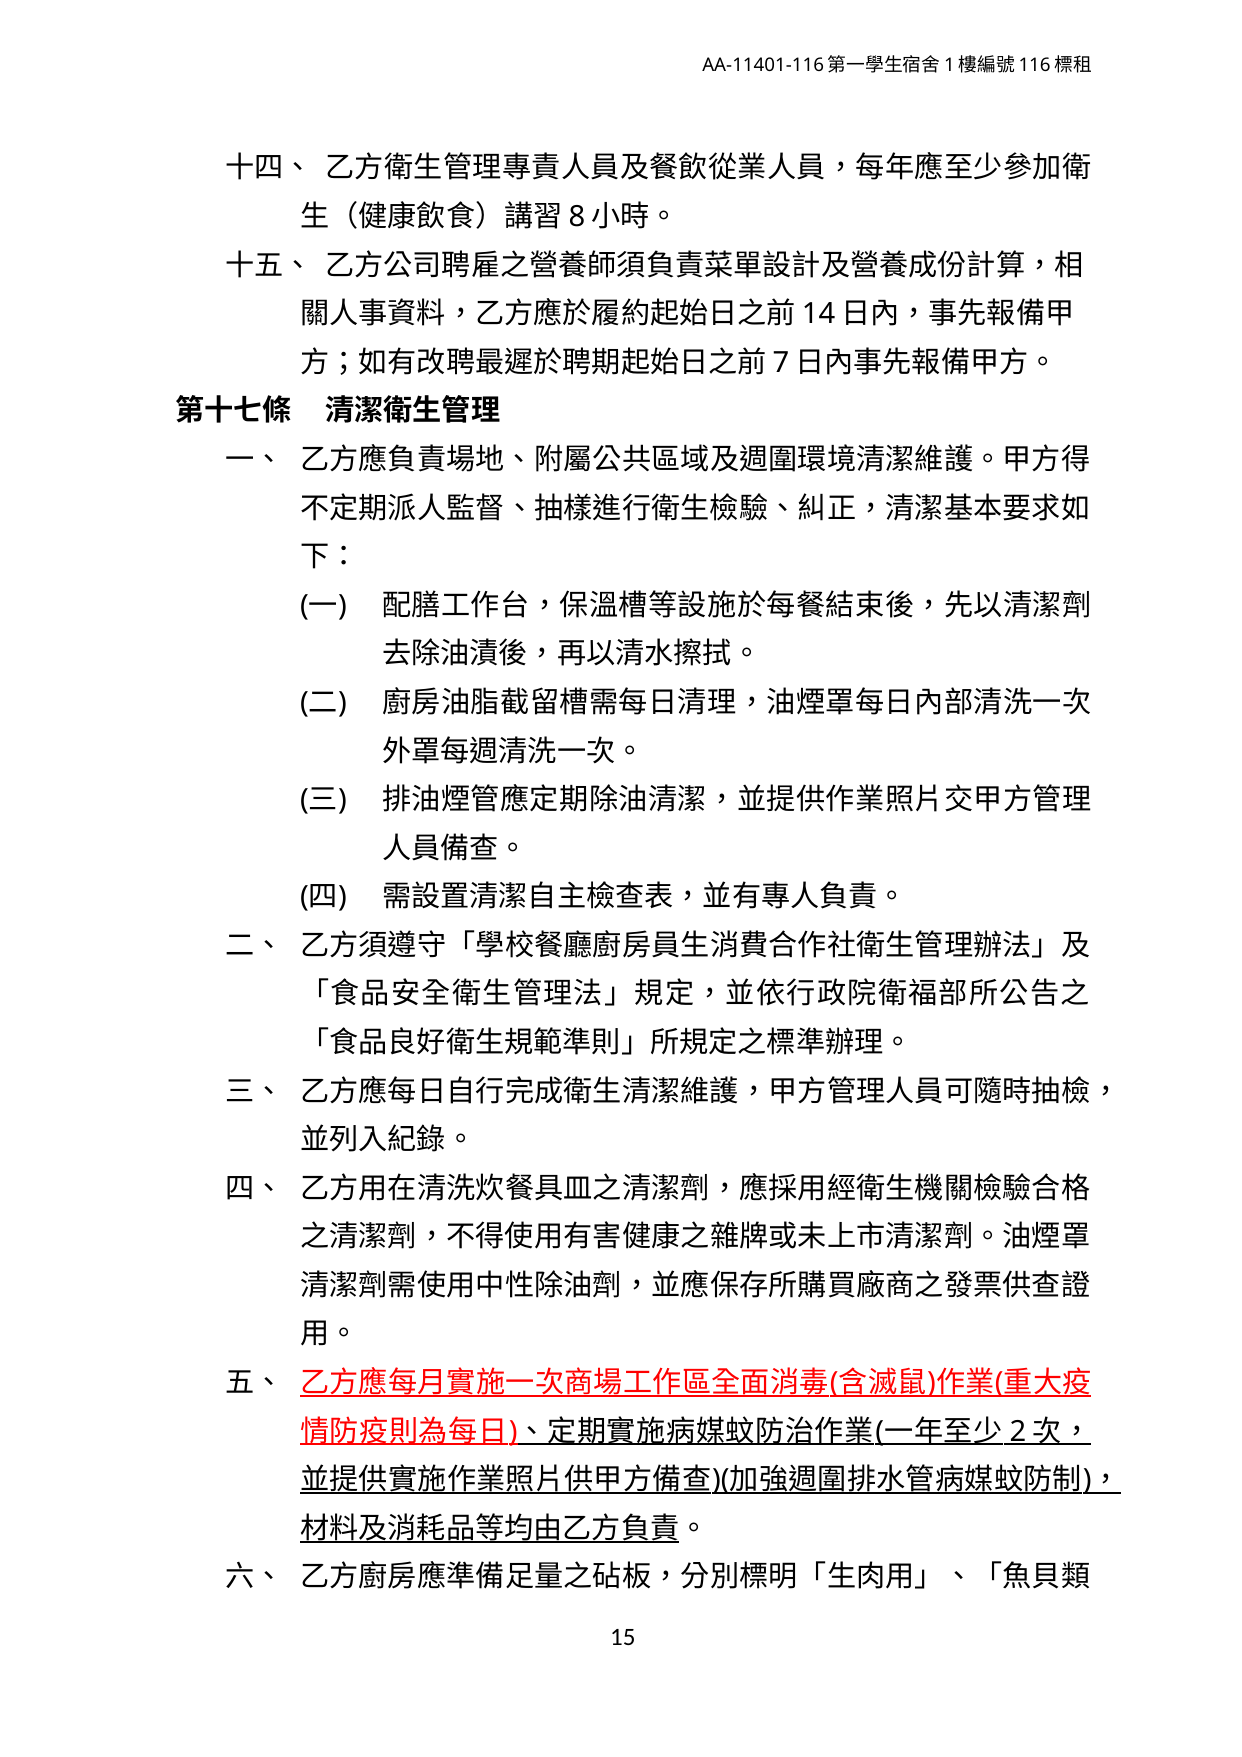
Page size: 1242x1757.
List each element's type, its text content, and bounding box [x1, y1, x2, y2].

list 廚房油脂截留槽需每日清理，油煙罩每日內部清洗一次，外罩每週清洗一次。 [300, 678, 1092, 769]
list 乙方公司聘雇之營養師須負責菜單設計及營養成份計算，相關人事資料，乙方應於履約起始日之前14日內，事先報備甲方；如有改聘最遲於聘期起始日之前7日內事先報備甲方。 [225, 241, 1092, 381]
list 排油煙管應定期除油清潔，並提供作業照片交甲方管理人員備查。 [300, 776, 1092, 867]
list 需設置清潔自主檢查表，並有專人負責。 [300, 873, 1092, 915]
text 第十七條 清潔衛生管理 [175, 387, 1092, 429]
list 乙方應負責場地、附屬公共區域及週圍環境清潔維護。甲方得不定期派人監督、抽樣進行衛生檢驗、糾正，清潔基本要求如下： [225, 436, 1092, 575]
list 乙方用在清洗炊餐具皿之清潔劑，應採用經衛生機關檢驗合格之清潔劑，不得使用有害健康之雜牌或未上市清潔劑。油煙罩清潔劑需使用中性除油劑，並應保存所購買廠商之發票供查證用。 [225, 1164, 1092, 1352]
list 乙方須遵守「學校餐廳廚房員生消費合作社衛生管理辦法」及「食品安全衛生管理法」規定，並依行政院衛福部所公告之「食品良好衛生規範準則」所規定之標準辦理。 [225, 922, 1092, 1061]
list 乙方應每月實施一次商場工作區全面消毒(含滅鼠)作業(重大疫情防疫則為每日)、定期實施病媒蚊防治作業(一年至少2次，並提供實施作業照片供甲方備查)(加強週圍排水管病媒蚊防制)，材料及消耗品等均由乙方負責。 [225, 1358, 1092, 1547]
list 乙方衛生管理專責人員及餐飲從業人員，每年應至少參加衛生（健康飲食）講習8小時。 [225, 144, 1092, 235]
list 配膳工作台，保溫槽等設施於每餐結束後，先以清潔劑去除油漬後，再以清水擦拭。 [300, 581, 1092, 672]
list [225, 1553, 1092, 1595]
list 乙方應每日自行完成衛生清潔維護，甲方管理人員可隨時抽檢，並列入紀錄。 [225, 1067, 1092, 1158]
